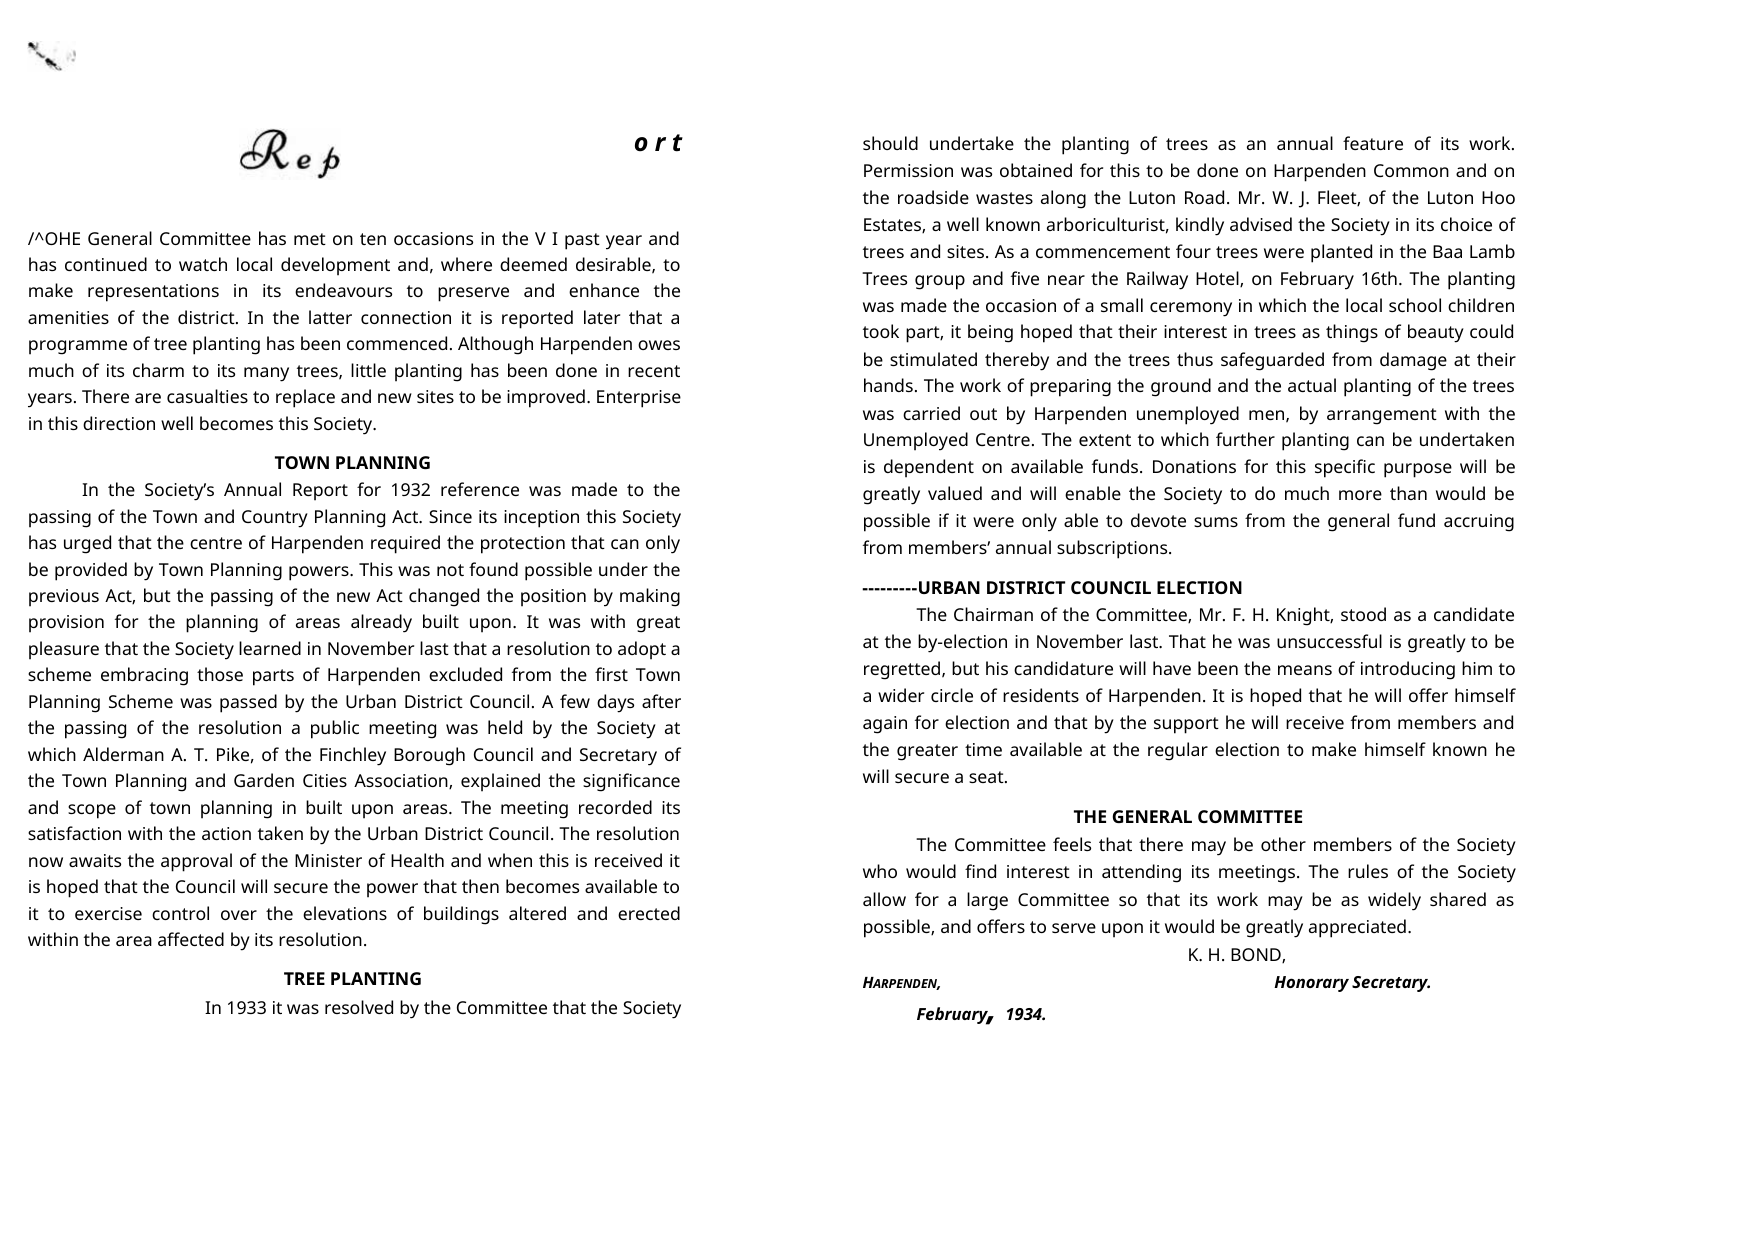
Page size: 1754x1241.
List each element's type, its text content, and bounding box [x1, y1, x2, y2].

subtitle URBAN DISTRICT COUNCIL ELECTION [862, 580, 1516, 598]
picture [27, 41, 76, 72]
text The Committee feels that there may be other members of the Society who would find interest in attending its meetings. The rules of the Society allow for a large Committee so that its work may be as widely shared as possible, and offers to serve upon it would be greatly appreciated. [862, 829, 1516, 939]
text February, 1934. [862, 994, 1516, 1027]
text /^OHE General Committee has met on ten occasions in the V I past year and has continued to watch local development and, where deemed desirable, to make representations in its endeavours to preserve and enhance the amenities of the district. In the latter connection it is reported later that a programme of tree planting has been commenced. Although Harpenden owes much of its charm to its many trees, little planting has been done in recent years. There are casualties to replace and new sites to be improved. Enterprise in this direction well becomes this Society. [28, 224, 682, 435]
text K. H. BOND, [1187, 939, 1516, 967]
text In 1933 it was resolved by the Committee that the Society [28, 1000, 682, 1018]
subtitle THE GENERAL COMMITTEE [862, 809, 1514, 827]
text should undertake the planting of trees as an annual feature of its work. Permission was obtained for this to be done on Harpenden Common and on the roadside wastes along the Luton Road. Mr. W. J. Fleet, of the Luton Hoo Estates, a well known arboriculturist, kindly advised the Society in its choice of trees and sites. As a commencement four trees were planted in the Baa Lamb Trees group and five near the Railway Hotel, on February 16th. The planting was made the occasion of a small ceremony in which the local school children took part, it being hoped that their interest in trees as things of beauty could be stimulated thereby and the trees thus safeguarded from damage at their hands. The work of preparing the ground and the actual planting of the trees was carried out by Harpenden unemployed men, by arrangement with the Unemployed Centre. The extent to which further planting can be undertaken is dependent on available funds. Donations for this specific purpose will be greatly valued and will enable the Society to do much more than would be possible if it were only able to devote sums from the general fund accruing from members’ annual subscriptions. [862, 128, 1516, 560]
text o r t [28, 131, 682, 156]
text The Chairman of the Committee, Mr. F. H. Knight, stood as a candidate at the by-election in November last. That he was unsuccessful is greatly to be regretted, but his candidature will have been the means of introducing him to a wider circle of residents of Harpenden. It is hoped that he will offer himself again for election and that by the support he will receive from members and the greater time available at the regular election to make himself known he will secure a seat. [862, 600, 1516, 789]
subtitle TREE PLANTING [28, 971, 678, 989]
text In the Society’s Annual Report for 1932 reference was made to the passing of the Town and Country Planning Act. Since its inception this Society has urged that the centre of Harpenden required the protection that can only be provided by Town Planning powers. This was not found possible under the previous Act, but the passing of the new Act changed the position by making provision for the planning of areas already built upon. It was with great pleasure that the Society learned in November last that a resolution to adopt a scheme embracing those parts of Harpenden excluded from the first Town Planning Scheme was passed by the Urban District Council. A few days after the passing of the resolution a public meeting was held by the Society at which Alderman A. T. Pike, of the Finchley Borough Council and Secretary of the Town Planning and Garden Cities Association, explained the significance and scope of town planning in built upon areas. The meeting recorded its satisfaction with the action taken by the Urban District Council. The resolution now awaits the approval of the Minister of Health and when this is received it is hoped that the Council will secure the power that then becomes available to it to exercise control over the elevations of buildings altered and erected within the area affected by its resolution. [28, 476, 682, 952]
subtitle TOWN PLANNING [28, 455, 678, 473]
picture [239, 156, 341, 180]
text Harpenden, Honorary Secretary. [862, 967, 1516, 994]
